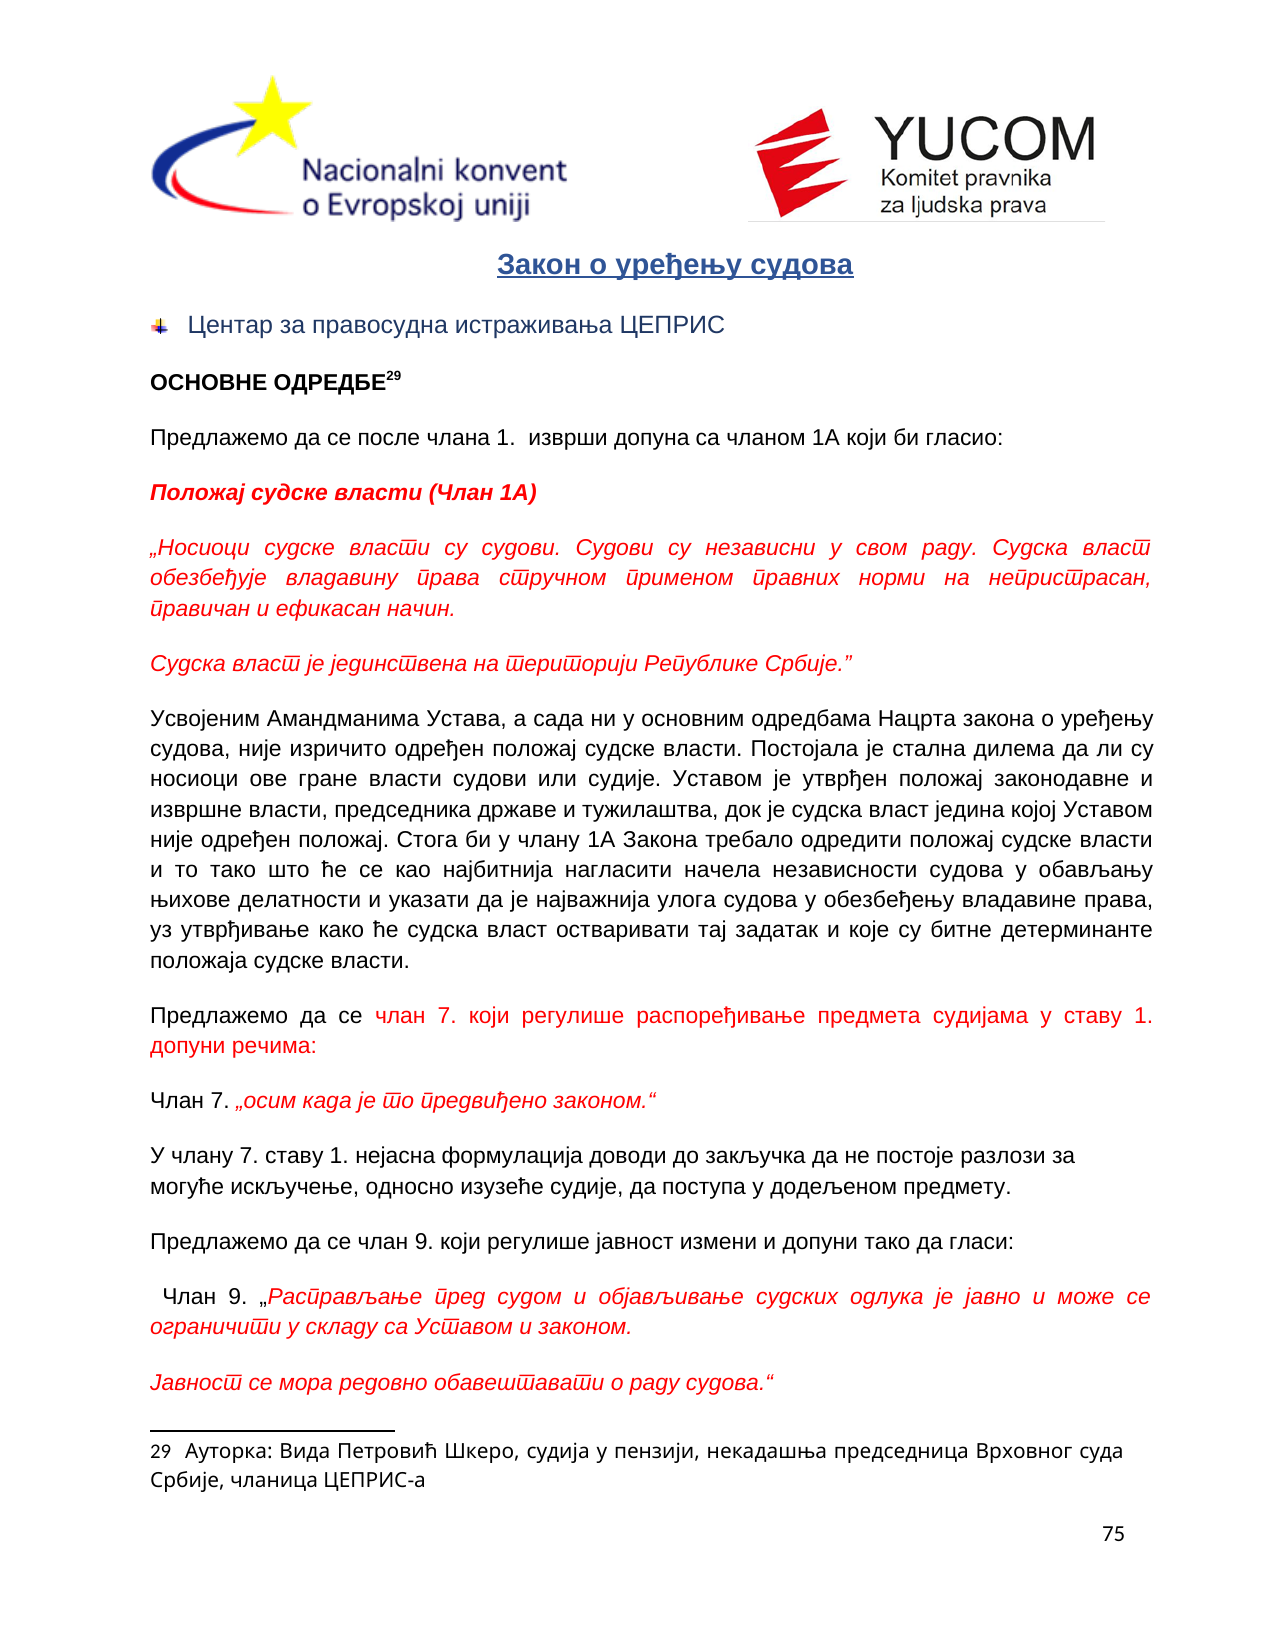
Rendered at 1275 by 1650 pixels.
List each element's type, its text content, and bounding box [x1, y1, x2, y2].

picture [747, 106, 1106, 222]
text „Носиоци судске власти су судови. Судови су независни у свом раду. Судска власт обезбеђује владавину права стручном применом правних норми на непристрасан, правичан и ефикасан начин. [150, 534, 1154, 621]
text Јавност се мора редовно обавештавати о раду судова.“ [150, 1368, 1154, 1395]
picture [151, 317, 168, 334]
text Положај судске власти (Члан 1А) [150, 479, 1154, 505]
text Члан 7. „осим када је то предвиђено законом.“ [150, 1087, 1154, 1113]
text Члан 9. „Расправљање пред судом и објављивање судских одлука је јавно и може се ограничити у складу са Уставом и законом. [150, 1283, 1154, 1339]
picture [150, 75, 568, 222]
subtitle Закон о уређењу судова [225, 247, 1125, 280]
subtitle Центар за правосудна истраживања ЦЕПРИС [150, 310, 1125, 339]
text ОСНОВНЕ ОДРЕДБЕ [150, 368, 1154, 395]
text У члану 7. ставу 1. нејасна формулација доводи до закључка да не постоје разлози за могуће искључење, односно изузеће судије, да поступа у додељеном предмету. [150, 1142, 1154, 1199]
text Предлажемо да се после члана 1. изврши допуна са чланом 1А који би гласио: [150, 424, 1154, 450]
text Судска власт је јединствена на територији Републике Србије.” [150, 650, 1154, 676]
text Предлажемо да се члан 9. који регулише јавност измени и допуни тако да гласи: [150, 1228, 1154, 1254]
text Усвојеним Амандманима Устава, а сада ни у основним одредбама Нацрта закона о уређењу судова, није изричито одређен положај судске власти. Постојала је стална дилема да ли су носиоци ове гране власти судови или судије. Уставом је утврђен положај законодавне и извршне власти, председника државе и тужилаштва, док је судска власт једина којој Уставом није одређен положај. Стога би у члану 1А Закона требало одредити положај судске власти и то тако што ће се као најбитнија нагласити начела независности судова у обављању њихове делатности и указати да је најважнија улога судова у обезбеђењу владавине права, уз утврђивање како ће судска власт остваривати тај задатак и које су битне детерминанте положаја судске власти. [150, 705, 1154, 973]
text Предлажемо да се члан 7. који регулише распоређивање предмета судијама у ставу 1. допуни речима: [150, 1002, 1154, 1058]
